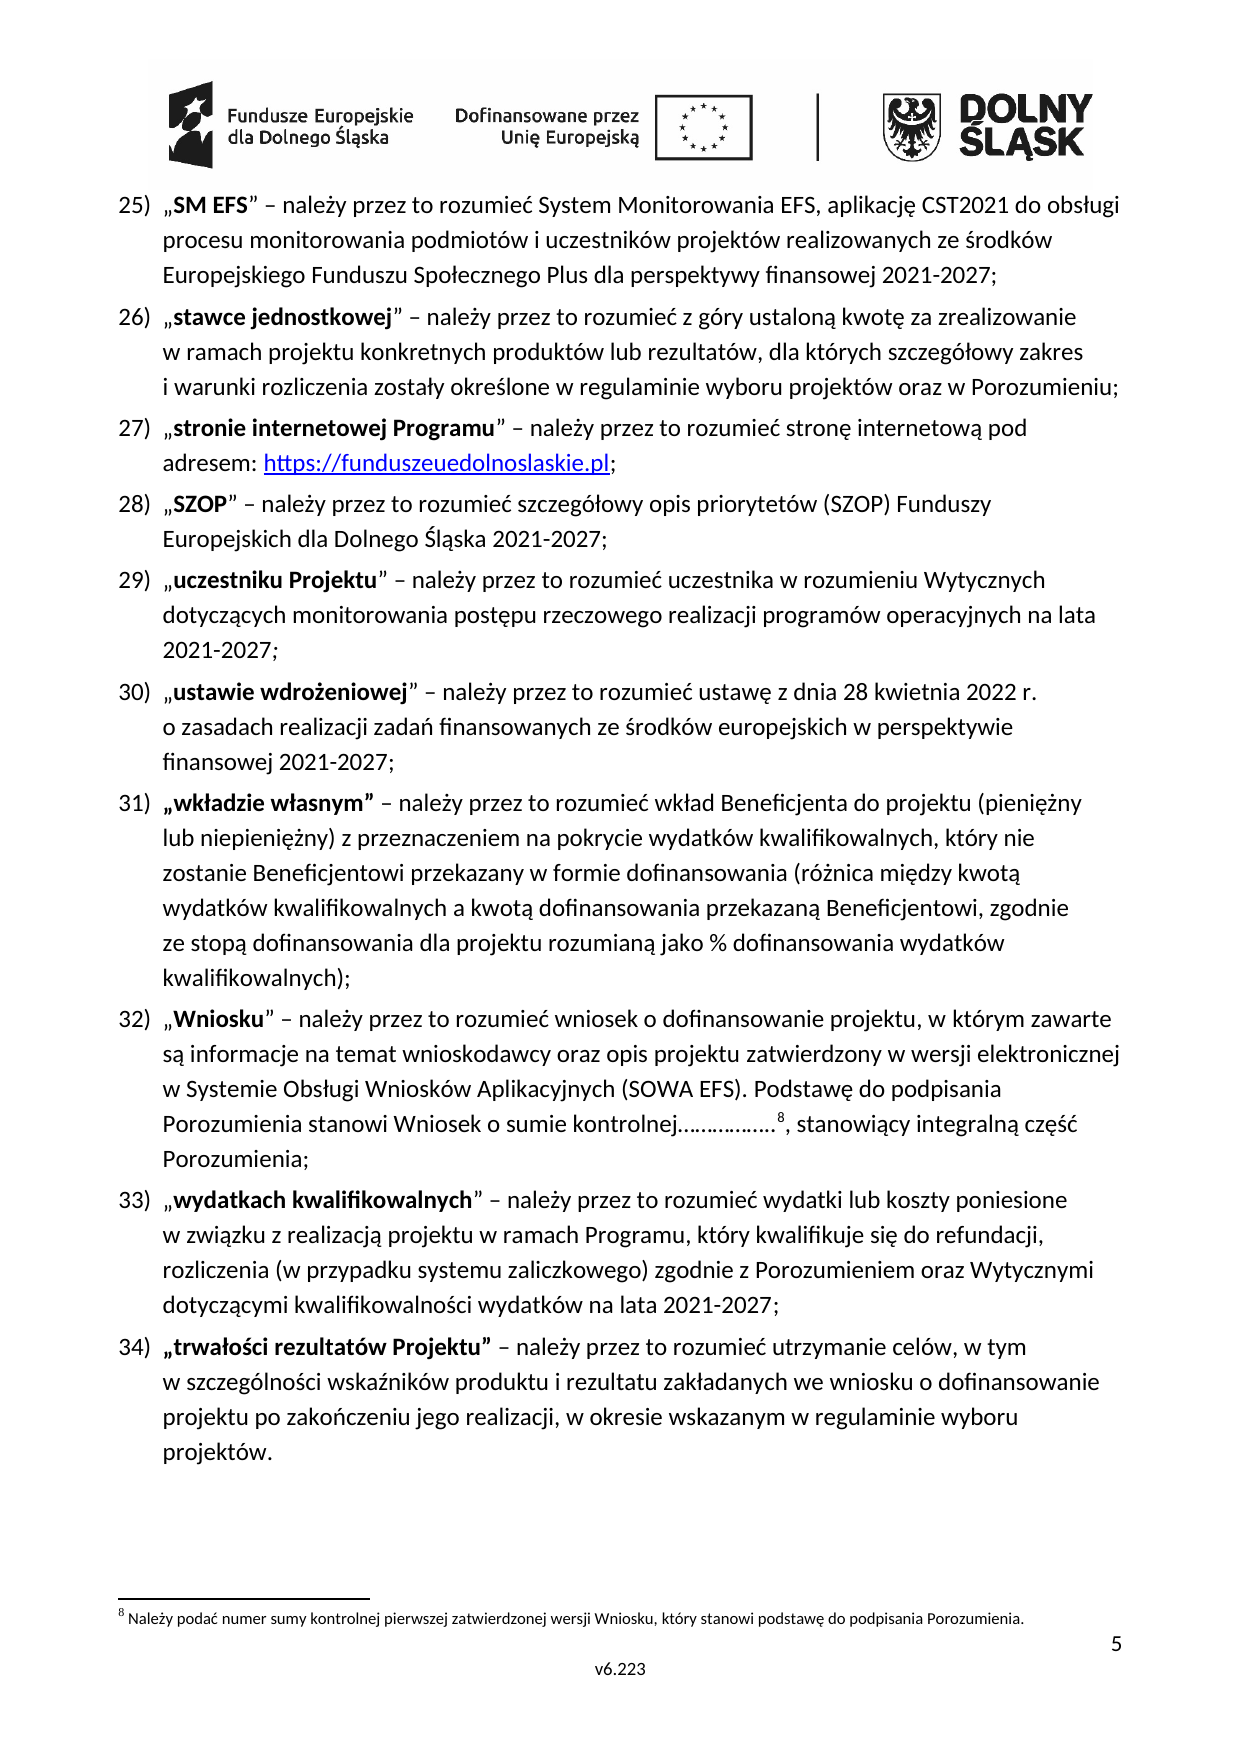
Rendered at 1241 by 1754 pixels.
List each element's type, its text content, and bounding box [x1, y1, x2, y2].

list „wydatkach kwalifikowalnych” – należy przez to rozumieć wydatki lub koszty poniesione w związku z realizacją projektu w ramach Programu, który kwalifikuje się do refundacji, rozliczenia (w przypadku systemu zaliczkowego) zgodnie z Porozumieniem oraz Wytycznymi dotyczącymi kwalifikowalności wydatków na lata 2021-2027; [118, 1185, 1122, 1320]
list „SZOP” – należy przez to rozumieć szczegółowy opis priorytetów (SZOP) Funduszy Europejskich dla Dolnego Śląska 2021-2027; [118, 488, 1122, 554]
picture [147, 59, 1093, 190]
list „stronie internetowej Programu” – należy przez to rozumieć stronę internetową pod adresem: https://funduszeuedolnoslaskie.pl; [118, 412, 1122, 478]
list „wkładzie własnym” – należy przez to rozumieć wkład Beneficjenta do projektu (pieniężny lub niepieniężny) z przeznaczeniem na pokrycie wydatków kwalifikowalnych, który nie zostanie Beneficjentowi przekazany w formie dofinansowania (różnica między kwotą wydatków kwalifikowalnych a kwotą dofinansowania przekazaną Beneficjentowi, zgodnie ze stopą dofinansowania dla projektu rozumianą jako % dofinansowania wydatków kwalifikowalnych); [118, 787, 1122, 993]
list „stawce jednostkowej” – należy przez to rozumieć z góry ustaloną kwotę za zrealizowanie w ramach projektu konkretnych produktów lub rezultatów, dla których szczegółowy zakres i warunki rozliczenia zostały określone w regulaminie wyboru projektów oraz w Porozumieniu; [118, 301, 1122, 401]
list „ustawie wdrożeniowej” – należy przez to rozumieć ustawę z dnia 28 kwietnia 2022 r. o zasadach realizacji zadań finansowanych ze środków europejskich w perspektywie finansowej 2021-2027; [118, 676, 1122, 776]
list „Wniosku” – należy przez to rozumieć wniosek o dofinansowanie projektu, w którym zawarte są informacje na temat wnioskodawcy oraz opis projektu zatwierdzony w wersji elektronicznej w Systemie Obsługi Wniosków Aplikacyjnych (SOWA EFS). Podstawę do podpisania Porozumienia stanowi Wniosek o sumie kontrolnej…………….., stanowiący integralną część Porozumienia; [118, 1003, 1122, 1174]
list „trwałości rezultatów Projektu” – należy przez to rozumieć utrzymanie celów, w tym w szczególności wskaźników produktu i rezultatu zakładanych we wniosku o dofinansowanie projektu po zakończeniu jego realizacji, w okresie wskazanym w regulaminie wyboru projektów. [118, 1331, 1122, 1466]
list „uczestniku Projektu” – należy przez to rozumieć uczestnika w rozumieniu Wytycznych dotyczących monitorowania postępu rzeczowego realizacji programów operacyjnych na lata 2021-2027; [118, 565, 1122, 665]
list „SM EFS” – należy przez to rozumieć System Monitorowania EFS, aplikację CST2021 do obsługi procesu monitorowania podmiotów i uczestników projektów realizowanych ze środków Europejskiego Funduszu Społecznego Plus dla perspektywy finansowej 2021-2027; [118, 190, 1122, 290]
